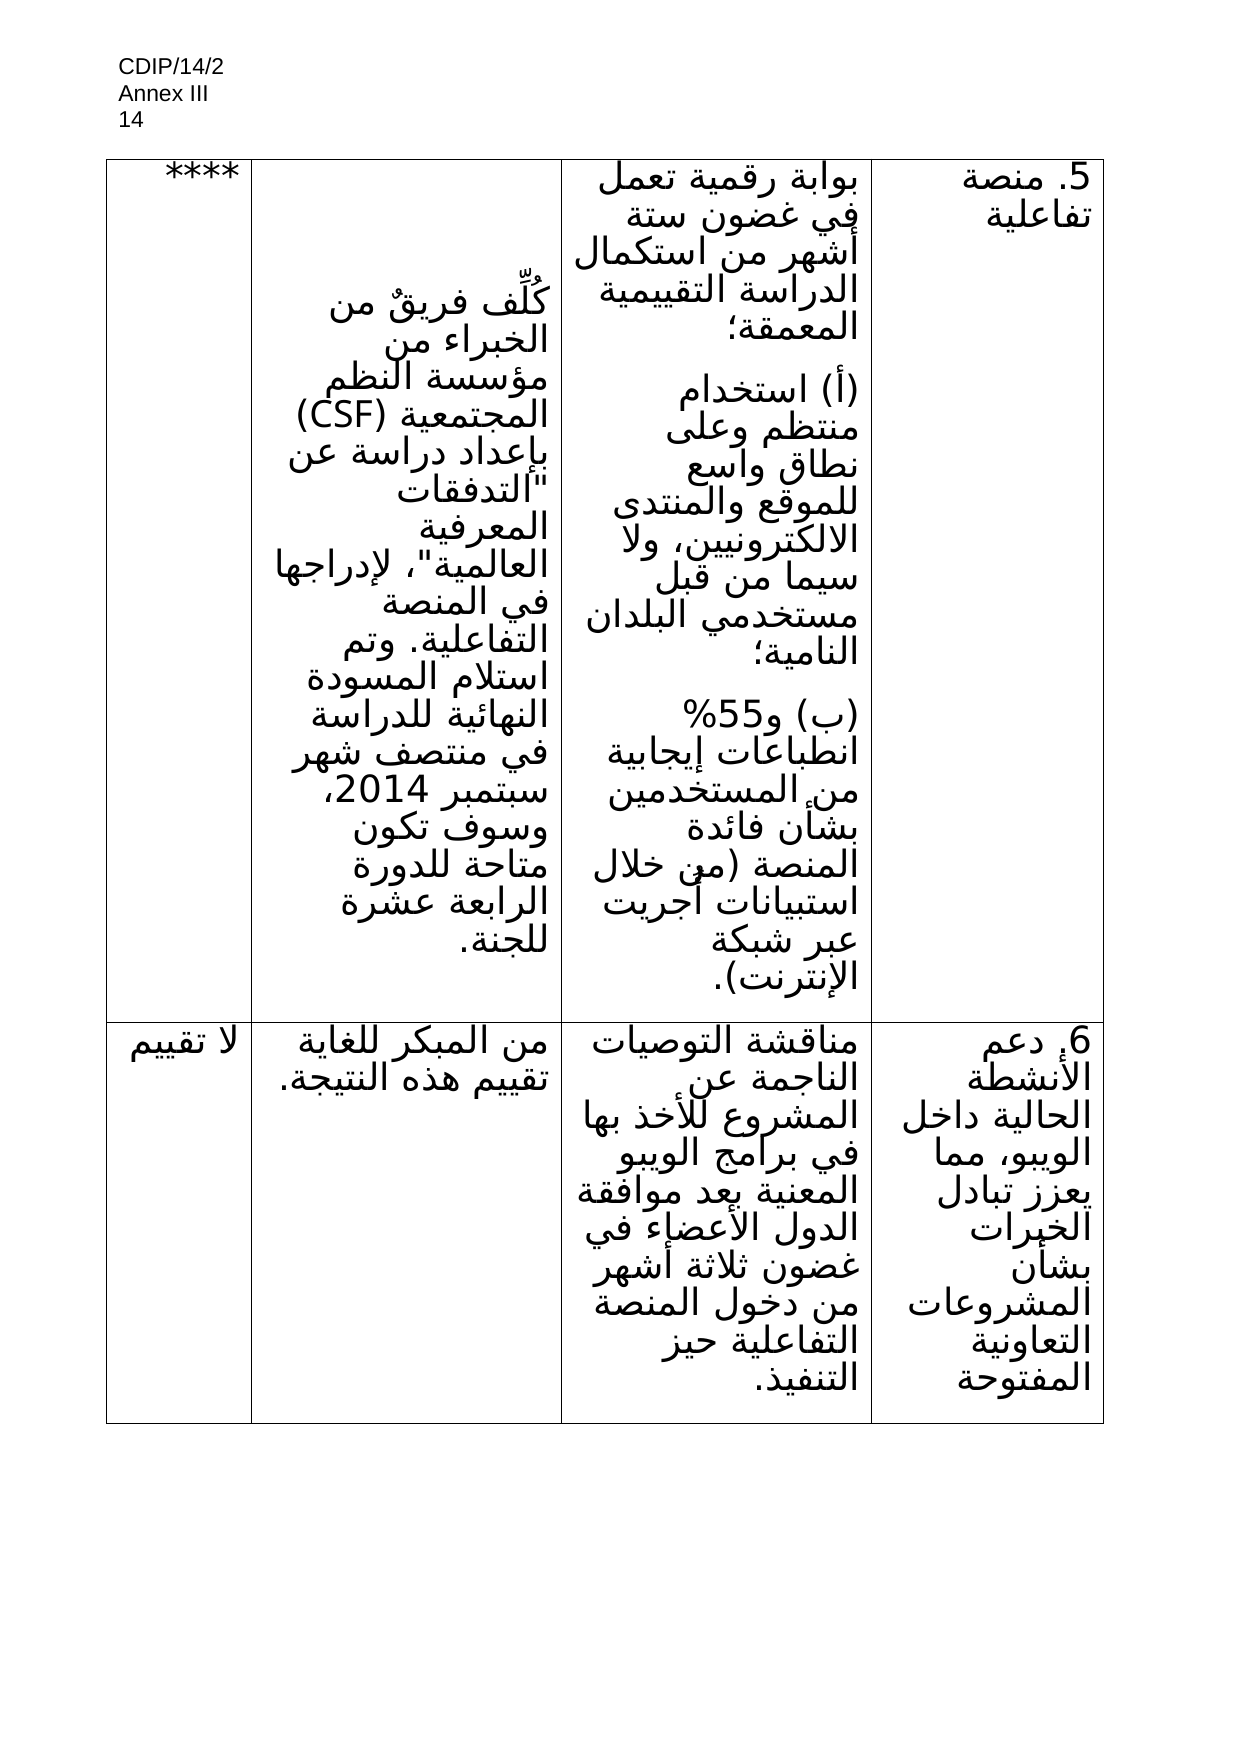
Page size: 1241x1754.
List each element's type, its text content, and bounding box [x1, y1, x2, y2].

table_cell مناقشة التوصيات الناجمة عن المشروع للأخذ بها في برامج الويبو المعنية بعد موافقة الدول الأعضاء في غضون ثلاثة أشهر من دخول المنصة التفاعلية حيز التنفيذ. [562, 1023, 871, 1423]
table_cell من المبكر للغاية تقييم هذه النتيجة. [252, 1023, 561, 1423]
table_cell 5. منصة تفاعلية [872, 160, 1103, 1022]
table_cell كُلِّف فريقٌ من الخبراء من مؤسسة النظم المجتمعية (CSF) بإعداد دراسة عن "التدفقات المعرفية العالمية"، لإدراجها في المنصة التفاعلية. وتم استلام المسودة النهائية للدراسة في منتصف شهر سبتمبر 2014، وسوف تكون متاحة للدورة الرابعة عشرة للجنة. [252, 160, 561, 1022]
table_cell 6. دعم الأنشطة الحالية داخل الويبو، مما يعزز تبادل الخبرات بشأن المشروعات التعاونية المفتوحة [872, 1023, 1103, 1423]
table_cell بوابة رقمية تعمل في غضون ستة أشهر من استكمال الدراسة التقييمية المعمقة؛ (أ‌) استخدام منتظم وعلى نطاق واسع للموقع والمنتدى الالكترونيين، ولا سيما من قبل مستخدمي البلدان النامية؛ (ب‌) و55% انطباعات إيجابية من المستخدمين بشأن فائدة المنصة (من خلال استبيانات أُجريت عبر شبكة الإنترنت). [562, 160, 871, 1022]
table_cell لا تقييم [107, 1023, 251, 1423]
table_cell **** [107, 160, 251, 1022]
